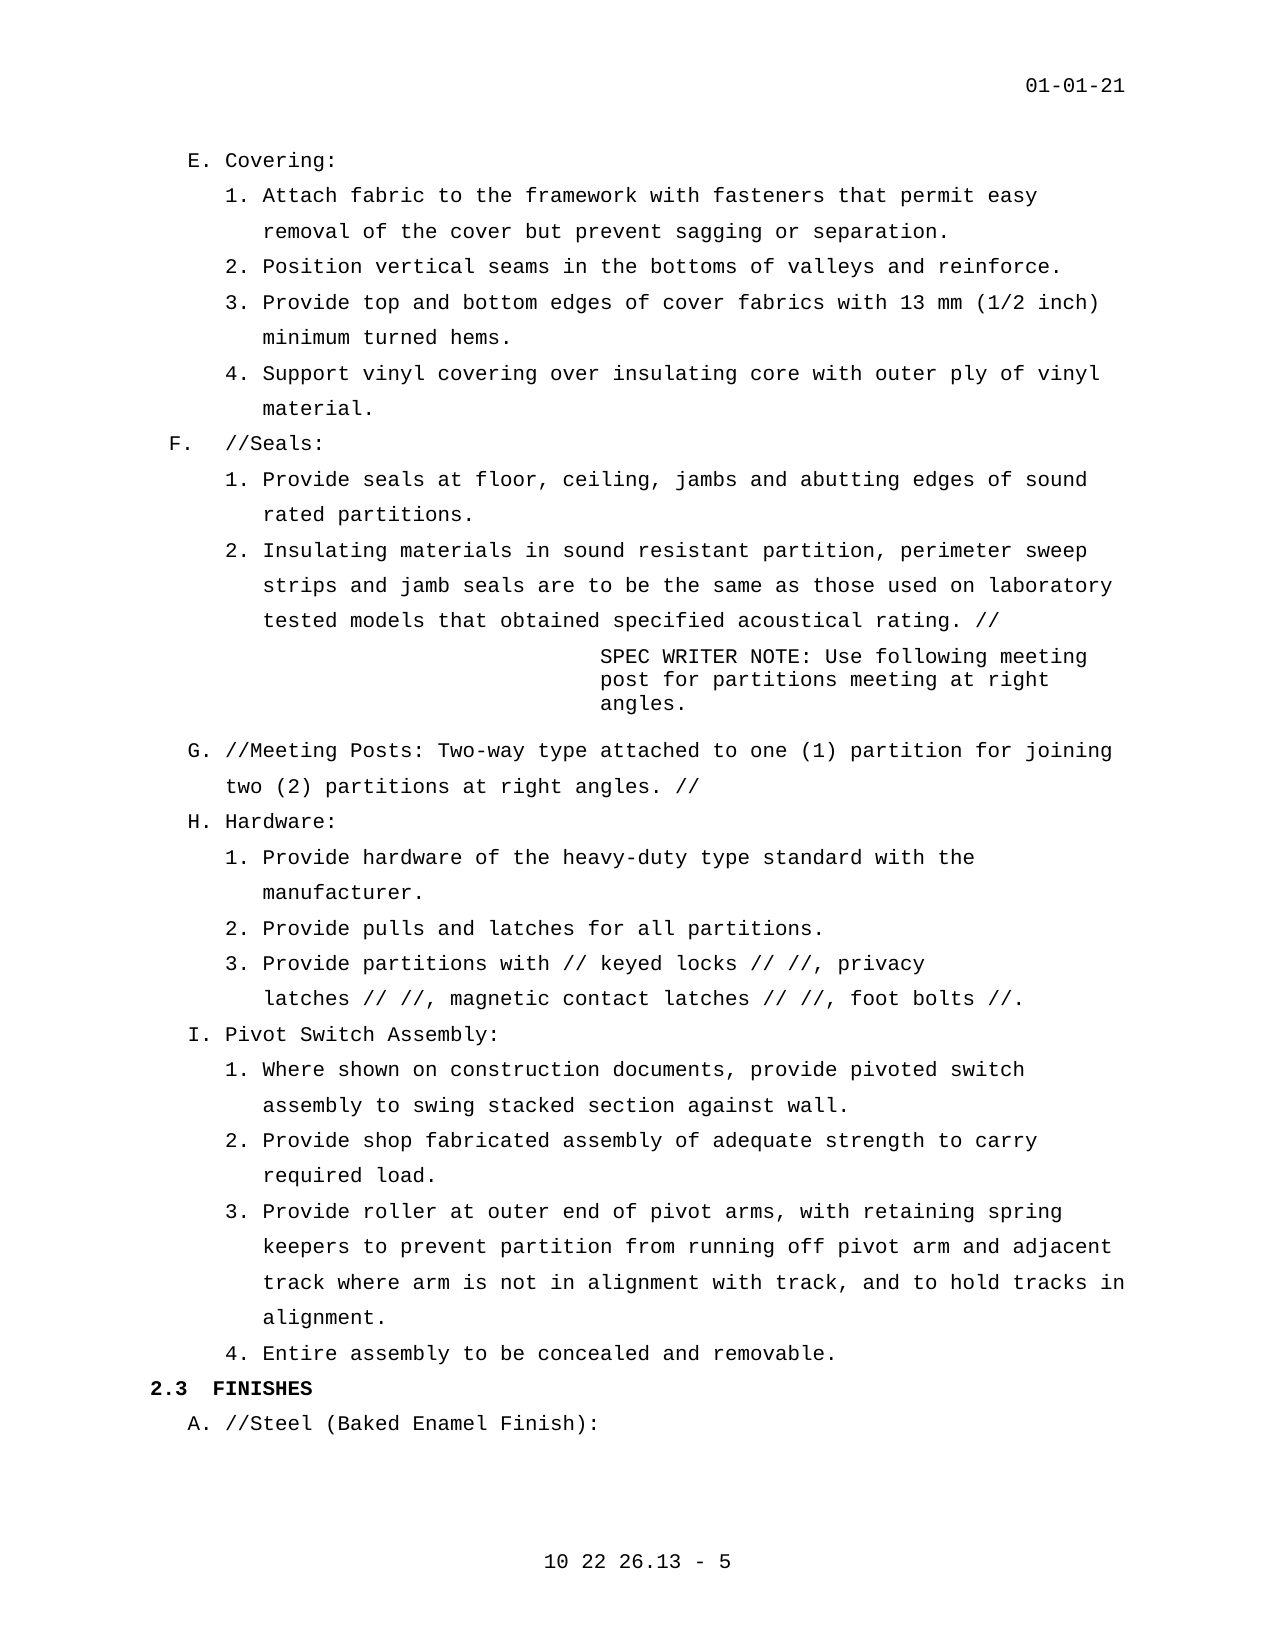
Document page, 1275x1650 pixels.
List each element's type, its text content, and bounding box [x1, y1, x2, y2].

text Provide pulls and latches for all partitions. [225, 917, 1125, 941]
text //Meeting Posts: Two-way type attached to one (1) partition for joining two (2) partitions at right angles. // [187, 740, 1125, 799]
text Position vertical seams in the bottoms of valleys and reinforce. [225, 256, 1125, 280]
text Insulating materials in sound resistant partition, perimeter sweep strips and jamb seals are to be the same as those used on laboratory tested models that obtained specified acoustical rating. // [225, 539, 1125, 634]
text Support vinyl covering over insulating core with outer ply of vinyl material. [225, 362, 1125, 422]
text Provide partitions with // keyed locks // //, privacy latches // //, magnetic contact latches // //, foot bolts //. [225, 953, 1125, 1012]
text Pivot Switch Assembly: [187, 1024, 1125, 1047]
text FINISHES [150, 1378, 1125, 1402]
text Provide hardware of the heavy-duty type standard with the manufacturer. [225, 847, 1125, 906]
text SPEC WRITER NOTE: Use following meeting post for partitions meeting at right angles. [600, 646, 1125, 717]
text Provide top and bottom edges of cover fabrics with 13 mm (1/2 inch) minimum turned hems. [225, 292, 1125, 351]
text Provide roller at outer end of pivot arms, with retaining spring keepers to prevent partition from running off pivot arm and adjacent track where arm is not in alignment with track, and to hold tracks in alignment. [225, 1201, 1125, 1331]
text //Seals: [169, 433, 1125, 457]
text //Steel (Baked Enamel Finish): [187, 1413, 1125, 1437]
text Attach fabric to the framework with fasteners that permit easy removal of the cover but prevent sagging or separation. [225, 185, 1125, 244]
text Provide seals at floor, ceiling, jambs and abutting edges of sound rated partitions. [225, 469, 1125, 528]
text Provide shop fabricated assembly of adequate strength to carry required load. [225, 1130, 1125, 1189]
text Where shown on construction documents, provide pivoted switch assembly to swing stacked section against wall. [225, 1059, 1125, 1118]
text Entire assembly to be concealed and removable. [225, 1342, 1125, 1366]
text Hardware: [187, 811, 1125, 835]
text Covering: [187, 150, 1125, 174]
